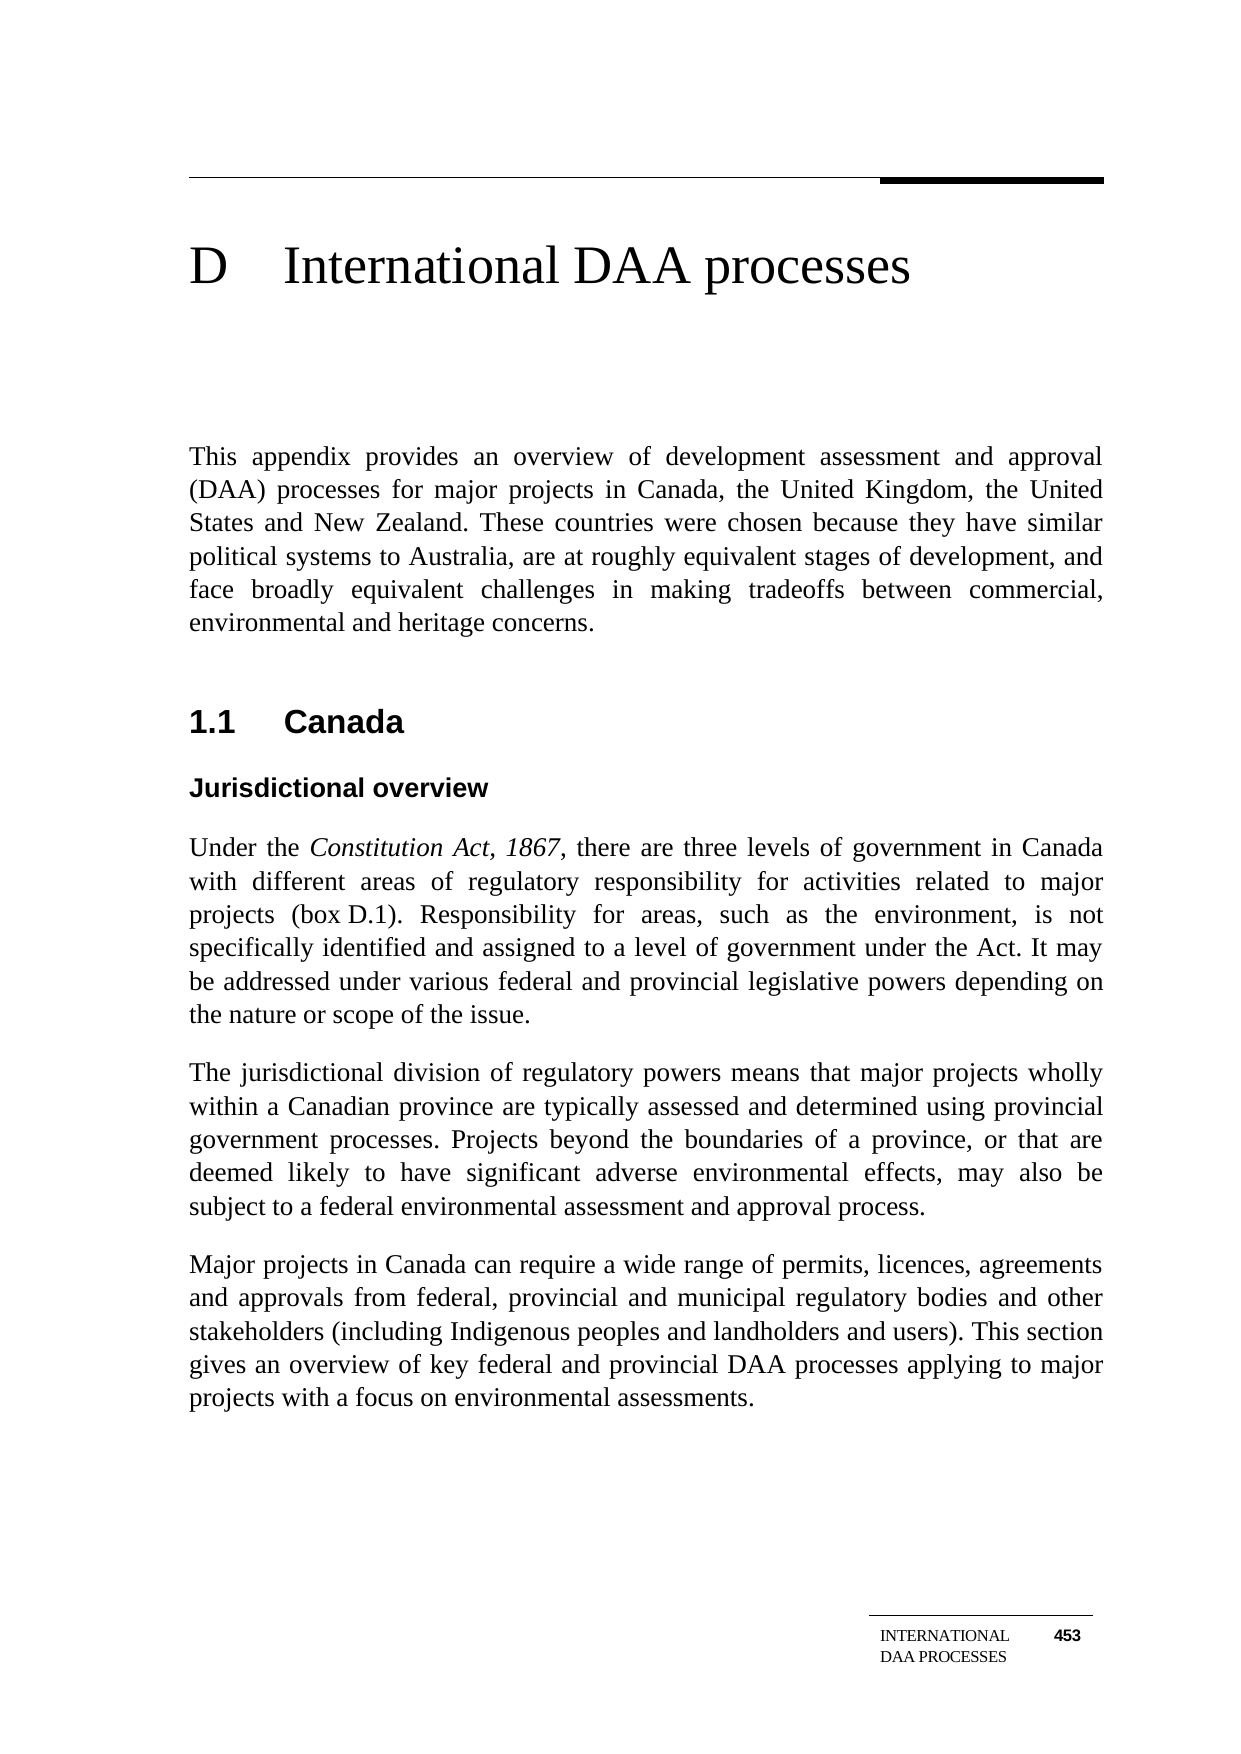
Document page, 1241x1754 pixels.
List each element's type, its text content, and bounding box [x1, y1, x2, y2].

text Major projects in Canada can require a wide range of permits, licences, agreements and approvals from federal, provincial and municipal regulatory bodies and other stakeholders (including Indigenous peoples and landholders and users). This section gives an overview of key federal and provincial DAA processes applying to major projects with a focus on environmental assessments. [189, 1246, 1104, 1413]
text D International DAA processes [189, 233, 1104, 296]
text This appendix provides an overview of development assessment and approval (DAA) processes for major projects in Canada, the United Kingdom, the United States and New Zealand. These countries were chosen because they have similar political systems to Australia, are at roughly equivalent stages of development, and face broadly equivalent challenges in making tradeoffs between commercial, environmental and heritage concerns. [189, 438, 1104, 638]
text Under the Constitution Act, 1867, there are three levels of government in Canada with different areas of regulatory responsibility for activities related to major projects (box D.1). Responsibility for areas, such as the environment, is not specifically identified and assigned to a level of government under the Act. It may be addressed under various federal and provincial legislative powers depending on the nature or scope of the issue. [189, 829, 1104, 1029]
subtitle Jurisdictional overview [189, 771, 1104, 804]
text The jurisdictional division of regulatory powers means that major projects wholly within a Canadian province are typically assessed and determined using provincial government processes. Projects beyond the boundaries of a province, or that are deemed likely to have significant adverse environmental effects, may also be subject to a federal environmental assessment and approval process. [189, 1054, 1104, 1221]
